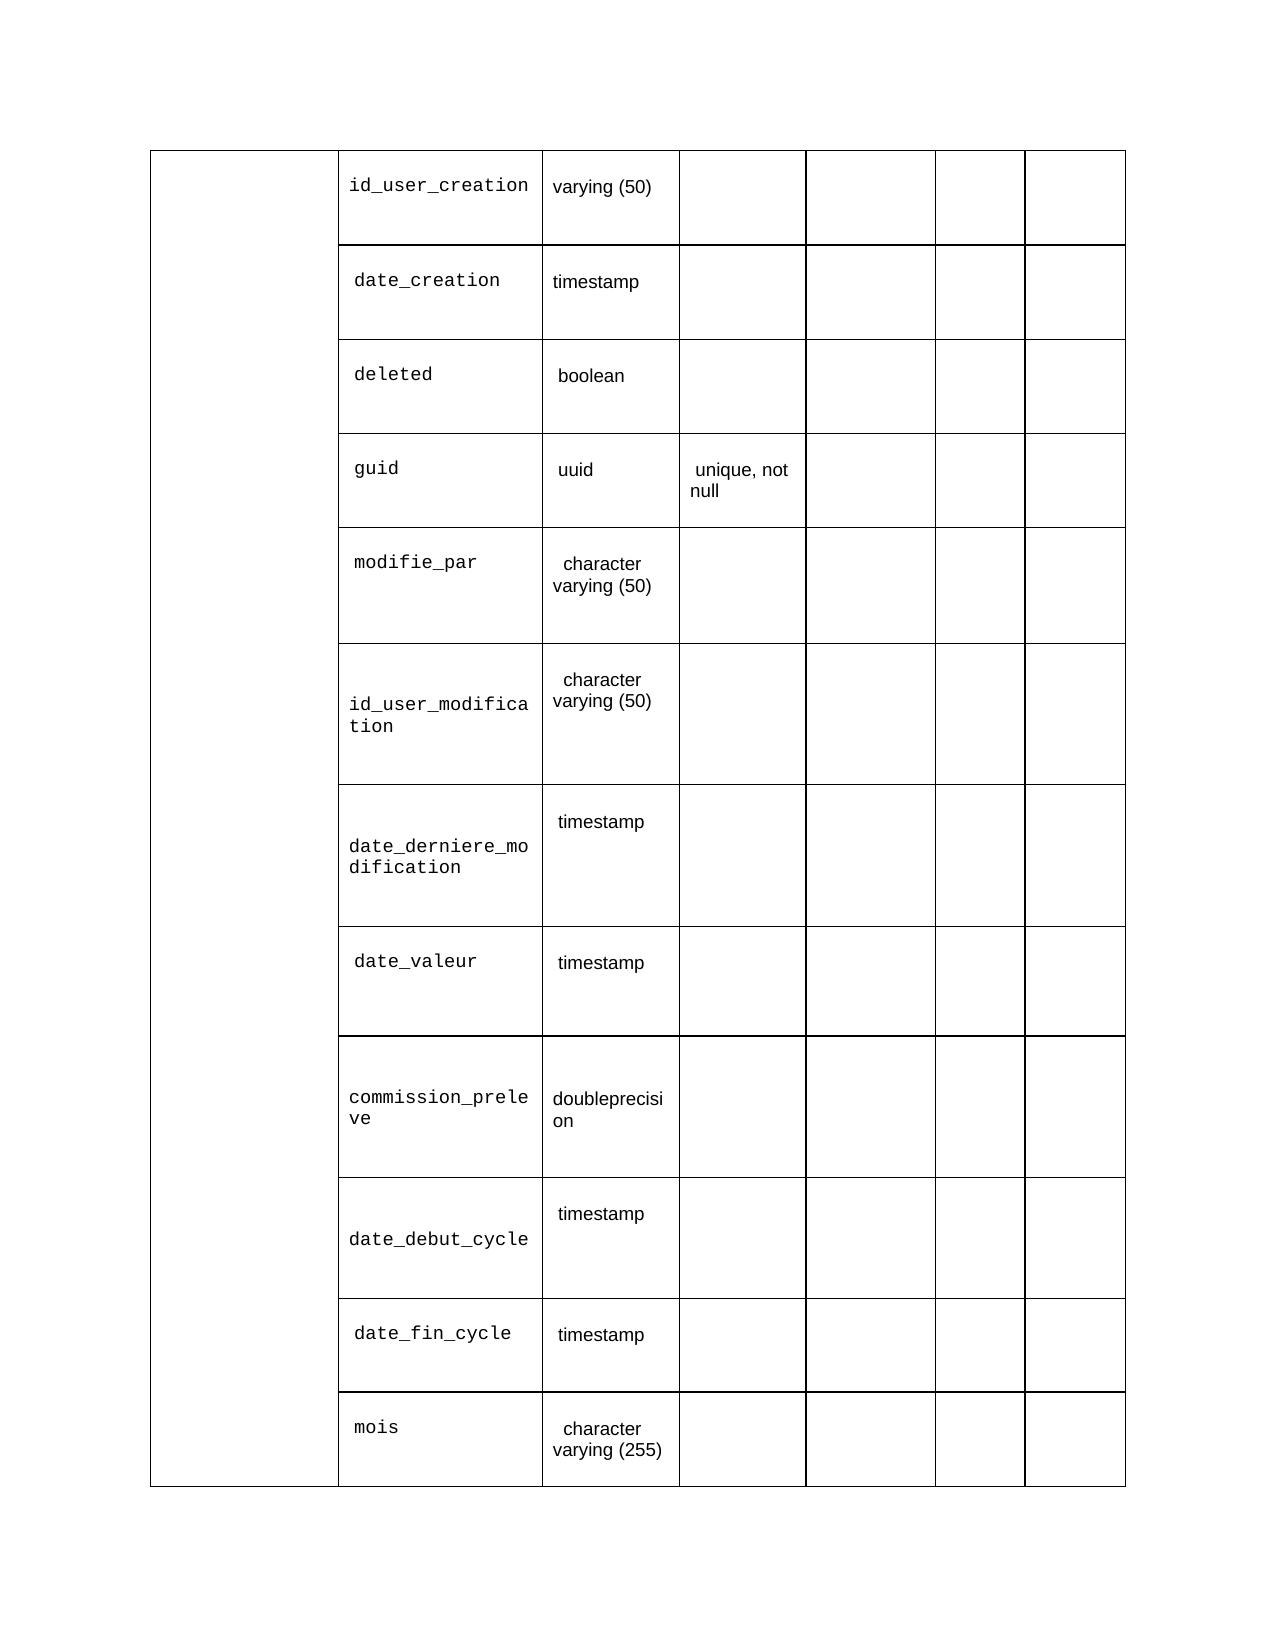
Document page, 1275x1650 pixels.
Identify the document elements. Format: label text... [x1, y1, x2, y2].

table_cell [680, 1178, 805, 1297]
table_cell [807, 151, 935, 244]
table_cell [680, 1037, 805, 1177]
table_cell [680, 785, 805, 926]
table_cell [680, 340, 805, 432]
table_cell guid [339, 434, 542, 527]
table_cell [807, 1299, 935, 1391]
table_cell unique, not null [680, 434, 805, 527]
table_cell [680, 151, 805, 244]
table_cell [936, 927, 1024, 1035]
table_cell [680, 644, 805, 784]
table_cell [807, 785, 935, 926]
table_cell timestamp [543, 927, 679, 1035]
table_cell [1026, 151, 1125, 244]
table_cell [936, 1299, 1024, 1391]
table_cell [936, 528, 1024, 642]
table_cell modifie_par [339, 528, 542, 642]
table_cell [1026, 1037, 1125, 1177]
table_cell timestamp [543, 1178, 679, 1297]
table_cell [1026, 927, 1125, 1035]
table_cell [543, 151, 679, 244]
table_cell commission_preleve [339, 1037, 542, 1177]
table_cell [807, 246, 935, 338]
table_cell [1026, 528, 1125, 642]
table_cell doubleprecision [543, 1037, 679, 1177]
table_cell [1026, 340, 1125, 432]
table_cell id_user_creation [339, 151, 542, 244]
table_cell [680, 927, 805, 1035]
table_cell [807, 1178, 935, 1297]
table_cell [936, 1178, 1024, 1297]
table_cell [680, 1299, 805, 1391]
table_cell boolean [543, 340, 679, 432]
table_cell [936, 1393, 1024, 1486]
table_cell [807, 528, 935, 642]
table_cell id_user_modification [339, 644, 542, 784]
table_cell deleted [339, 340, 542, 432]
table_cell [807, 434, 935, 527]
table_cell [543, 1393, 679, 1486]
table_cell [936, 644, 1024, 784]
table_cell [680, 528, 805, 642]
table_cell character varying (50) [543, 528, 679, 642]
table_cell mois [339, 1393, 542, 1486]
table_cell date_valeur [339, 927, 542, 1035]
table_cell [936, 151, 1024, 244]
table_cell [1026, 1299, 1125, 1391]
table_cell [807, 644, 935, 784]
table_cell [936, 340, 1024, 432]
table_cell [807, 340, 935, 432]
table_cell [936, 785, 1024, 926]
table_cell [680, 1393, 805, 1486]
table_cell uuid [543, 434, 679, 527]
table_cell [1026, 1178, 1125, 1297]
table_cell [807, 1037, 935, 1177]
table_cell date_derniere_modification [339, 785, 542, 926]
table_cell [680, 246, 805, 338]
table_cell [807, 1393, 935, 1486]
table_cell date_debut_cycle [339, 1178, 542, 1297]
table_cell [1026, 644, 1125, 784]
table_cell date_fin_cycle [339, 1299, 542, 1391]
table_cell timestamp [543, 1299, 679, 1391]
table_cell [807, 927, 935, 1035]
table_cell [936, 1037, 1024, 1177]
table_cell timestamp [543, 785, 679, 926]
table_cell [936, 246, 1024, 338]
table_cell [1026, 434, 1125, 527]
table_cell [1026, 785, 1125, 926]
table_cell date_creation [339, 246, 542, 338]
table_cell timestamp [543, 246, 679, 338]
table_cell [1026, 246, 1125, 338]
table_cell [1026, 1393, 1125, 1486]
table_cell [936, 434, 1024, 527]
table_cell character varying (50) [543, 644, 679, 784]
